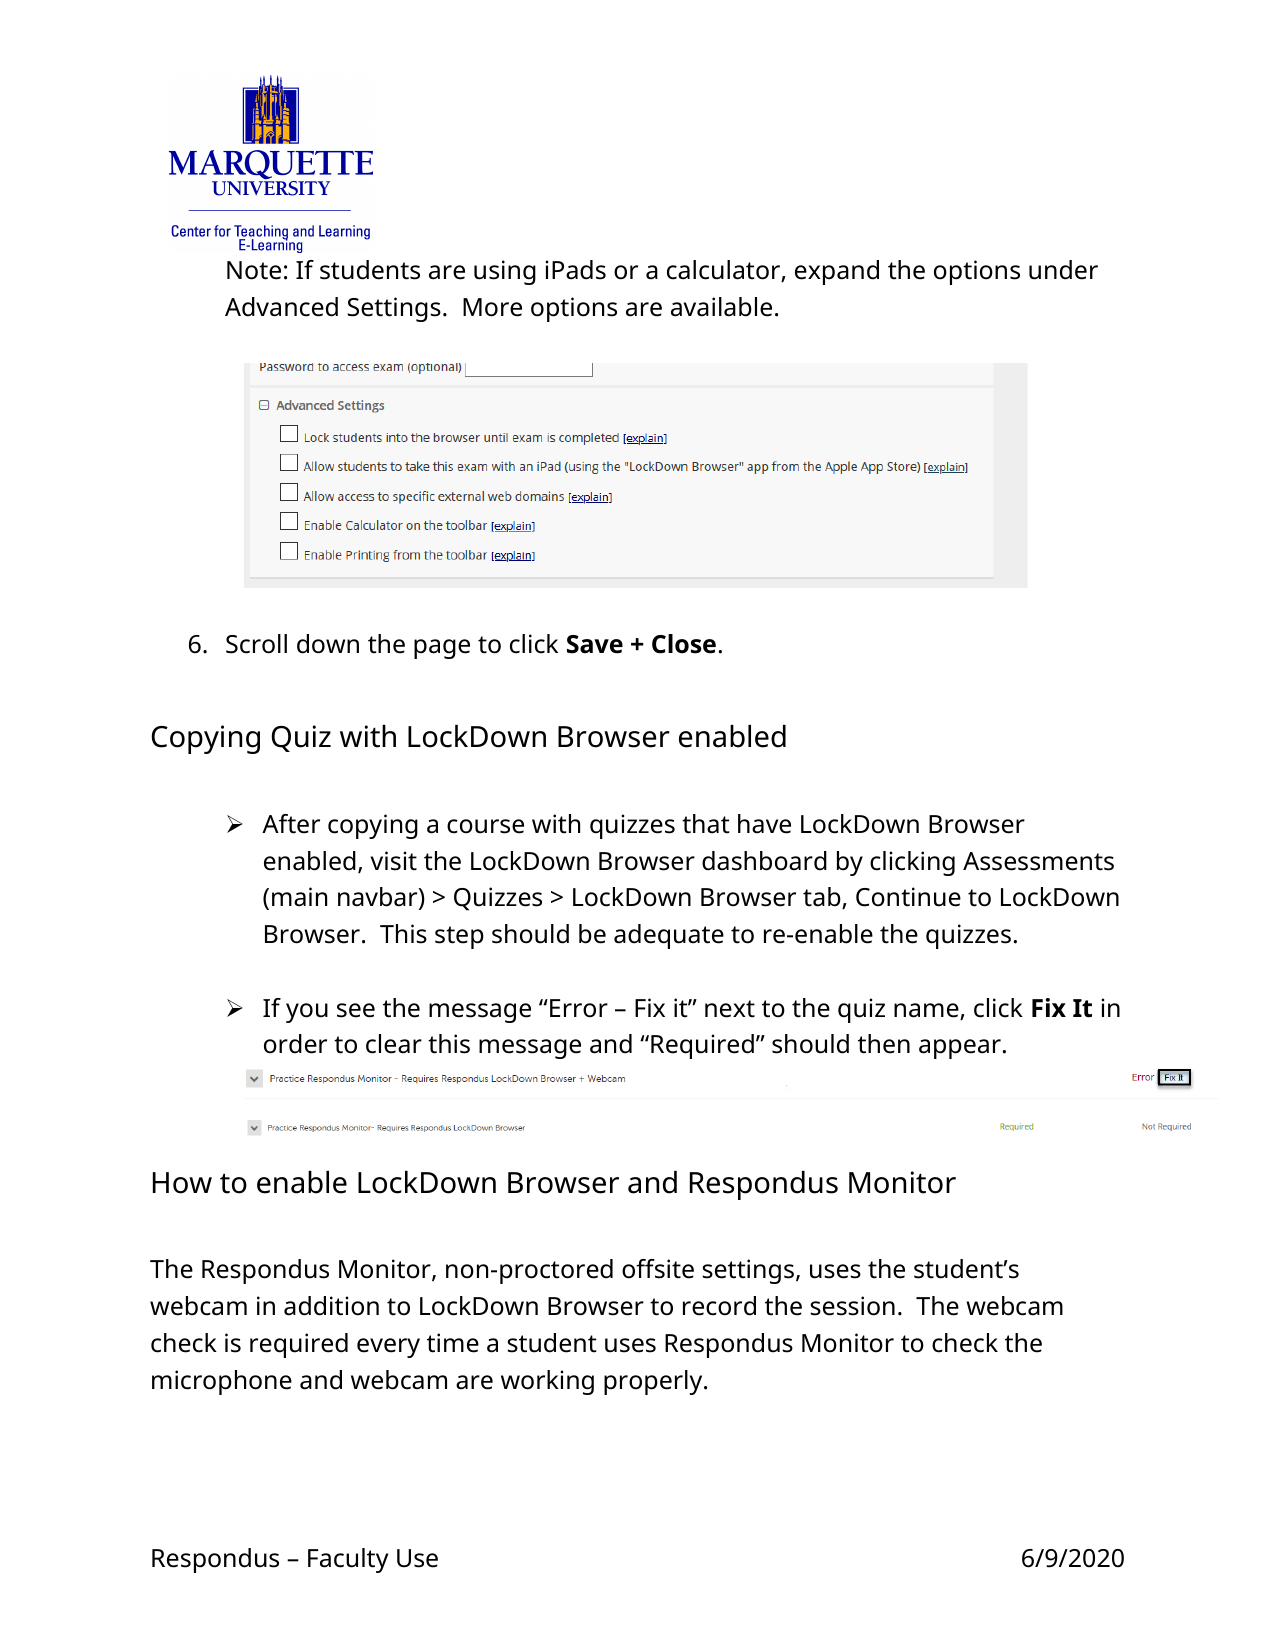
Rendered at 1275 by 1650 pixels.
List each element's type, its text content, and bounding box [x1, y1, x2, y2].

list Scroll down the page to click Save + Close. [187, 627, 1125, 661]
subtitle Copying Quiz with LockDown Browser enabled [150, 717, 1125, 756]
list If you see the message “Error – Fix it” next to the quiz name, click Fix It in order to clear this message and “Required” should then appear. [225, 990, 1125, 1061]
list Note: If students are using iPads or a calculator, expand the options under Advanced Settings. More options are available. [225, 253, 1125, 324]
list After copying a course with quizzes that have LockDown Browser enabled, visit the LockDown Browser dashboard by clicking Assessments (main navbar) > Quizzes > LockDown Browser tab, Continue to LockDown Browser. This step should be adequate to re-enable the quizzes. [225, 806, 1125, 951]
list The Respondus Monitor, non-proctored offsite settings, uses the student’s webcam in addition to LockDown Browser to record the session. The webcam check is required every time a student uses Respondus Monitor to check the microphone and webcam are working properly. [150, 1252, 1125, 1396]
subtitle How to enable LockDown Browser and Respondus Monitor [150, 1162, 1125, 1202]
